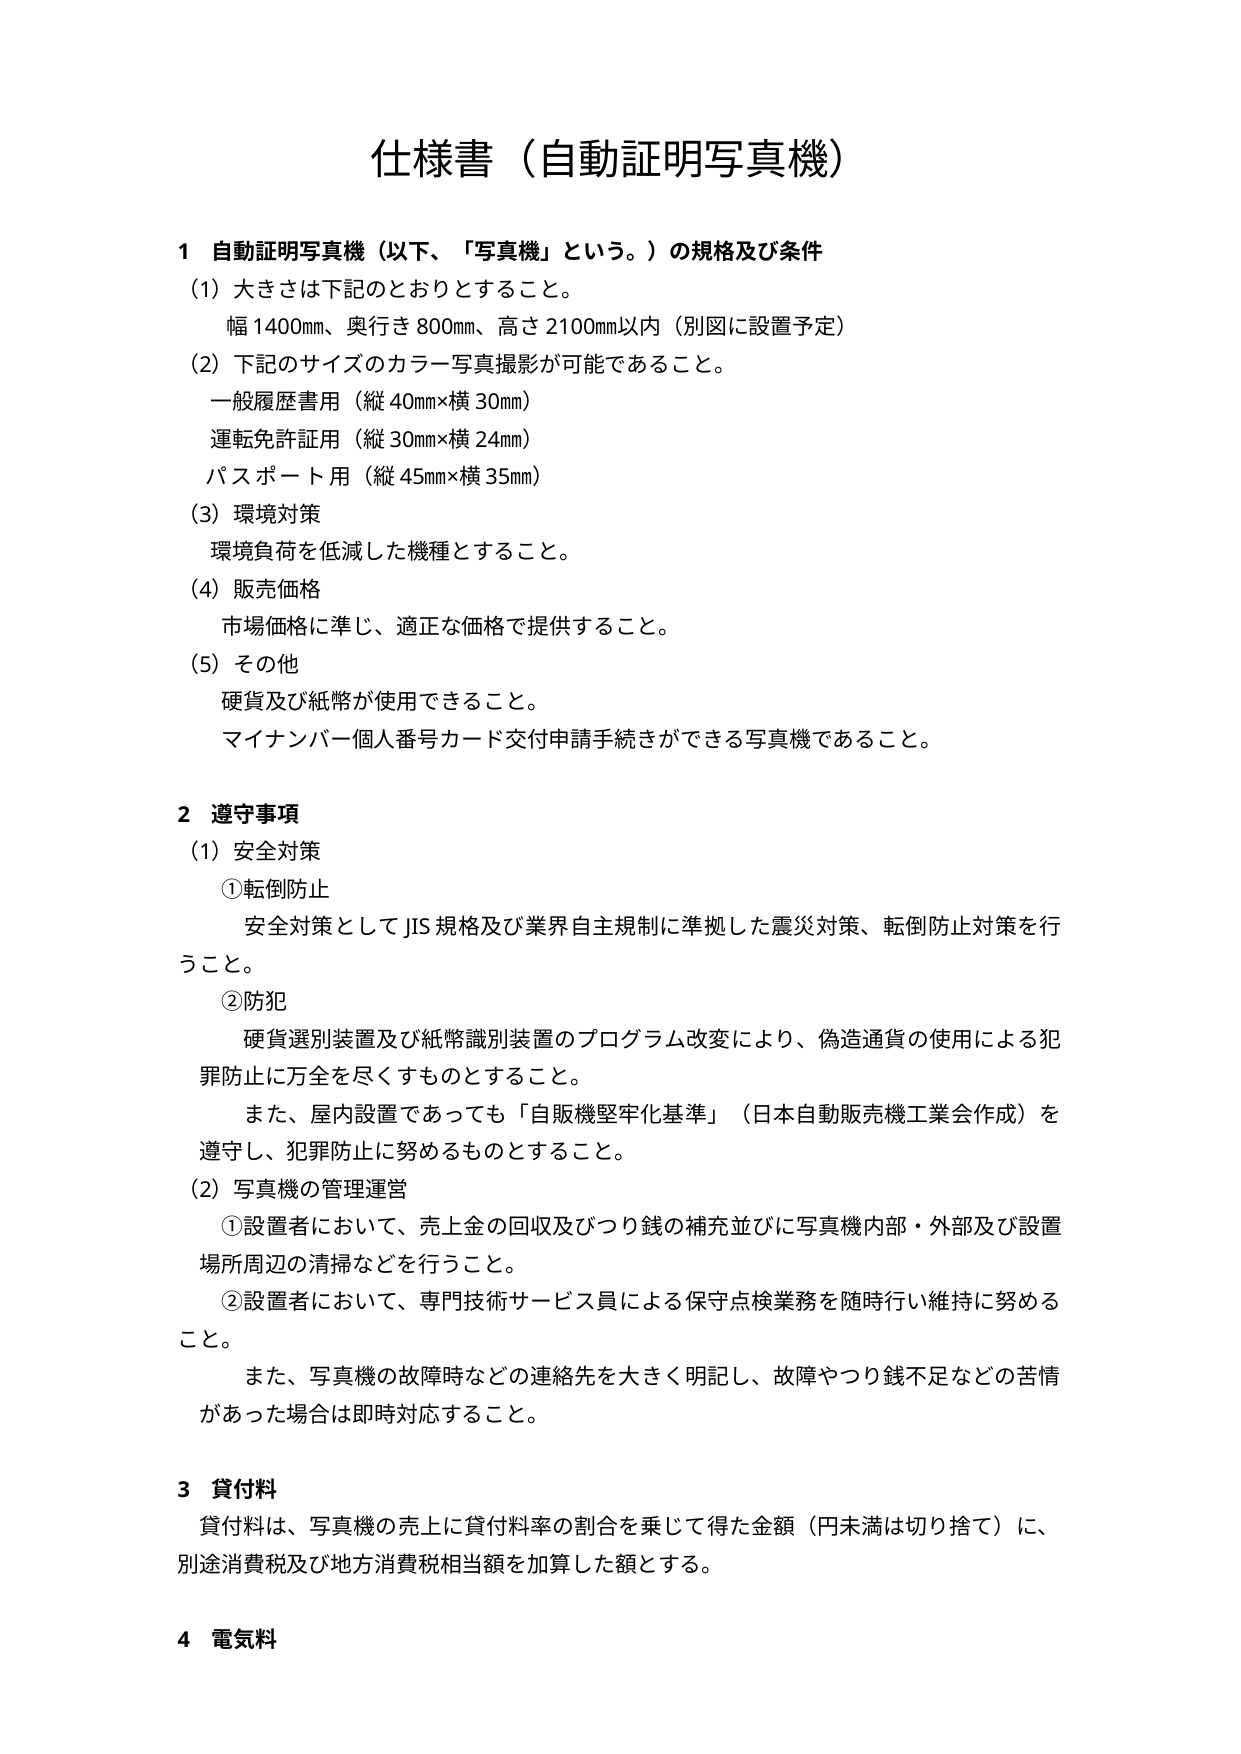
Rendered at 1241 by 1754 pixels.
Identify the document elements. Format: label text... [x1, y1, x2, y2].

text 環境負荷を低減した機種とすること。 [177, 531, 1063, 569]
text ②設置者において、専門技術サービス員による保守点検業務を随時行い維持に努めること。 [177, 1281, 1063, 1356]
text 硬貨及び紙幣が使用できること。 [177, 681, 1063, 719]
text （3）環境対策 [177, 494, 1063, 531]
text ①転倒防止 [177, 869, 1063, 906]
text （4）販売価格 [177, 569, 1063, 606]
text 1 自動証明写真機（以下、「写真機」という。）の規格及び条件 [177, 231, 1063, 269]
text （1）大きさは下記のとおりとすること。 [177, 269, 1063, 306]
text 4 電気料 [177, 1619, 1063, 1656]
text 市場価格に準じ、適正な価格で提供すること。 [177, 606, 1063, 644]
text 運転免許証用（縦30㎜×横24㎜） [177, 419, 1063, 456]
text マイナンバー個人番号カード交付申請手続きができる写真機であること。 [177, 719, 1063, 756]
text ②防犯 [177, 981, 1063, 1019]
text 幅1400㎜、奥行き800㎜、高さ2100㎜以内（別図に設置予定） [177, 306, 1063, 344]
text また、屋内設置であっても「自販機堅牢化基準」（日本自動販売機工業会作成）を遵守し、犯罪防止に努めるものとすること。 [177, 1094, 1063, 1169]
text 貸付料は、写真機の売上に貸付料率の割合を乗じて得た金額（円未満は切り捨て）に、別途消費税及び地方消費税相当額を加算した額とする。 [177, 1506, 1063, 1581]
text 3 貸付料 [177, 1469, 1063, 1506]
text （5）その他 [177, 644, 1063, 681]
text 安全対策としてJIS規格及び業界自主規制に準拠した震災対策、転倒防止対策を行うこと。 [177, 906, 1063, 981]
text 硬貨選別装置及び紙幣識別装置のプログラム改変により、偽造通貨の使用による犯罪防止に万全を尽くすものとすること。 [177, 1019, 1063, 1094]
text 2 遵守事項 [177, 794, 1063, 831]
text （2）写真機の管理運営 [177, 1169, 1063, 1206]
text パスポート用（縦45㎜×横35㎜） [177, 456, 1063, 494]
text （1）安全対策 [177, 831, 1063, 869]
text （2）下記のサイズのカラー写真撮影が可能であること。 [177, 344, 1063, 381]
text 仕様書（自動証明写真機） [177, 119, 1063, 194]
text また、写真機の故障時などの連絡先を大きく明記し、故障やつり銭不足などの苦情があった場合は即時対応すること。 [177, 1356, 1063, 1431]
text 一般履歴書用（縦40㎜×横30㎜） [177, 381, 1063, 419]
text ①設置者において、売上金の回収及びつり銭の補充並びに写真機内部・外部及び設置場所周辺の清掃などを行うこと。 [177, 1206, 1063, 1281]
